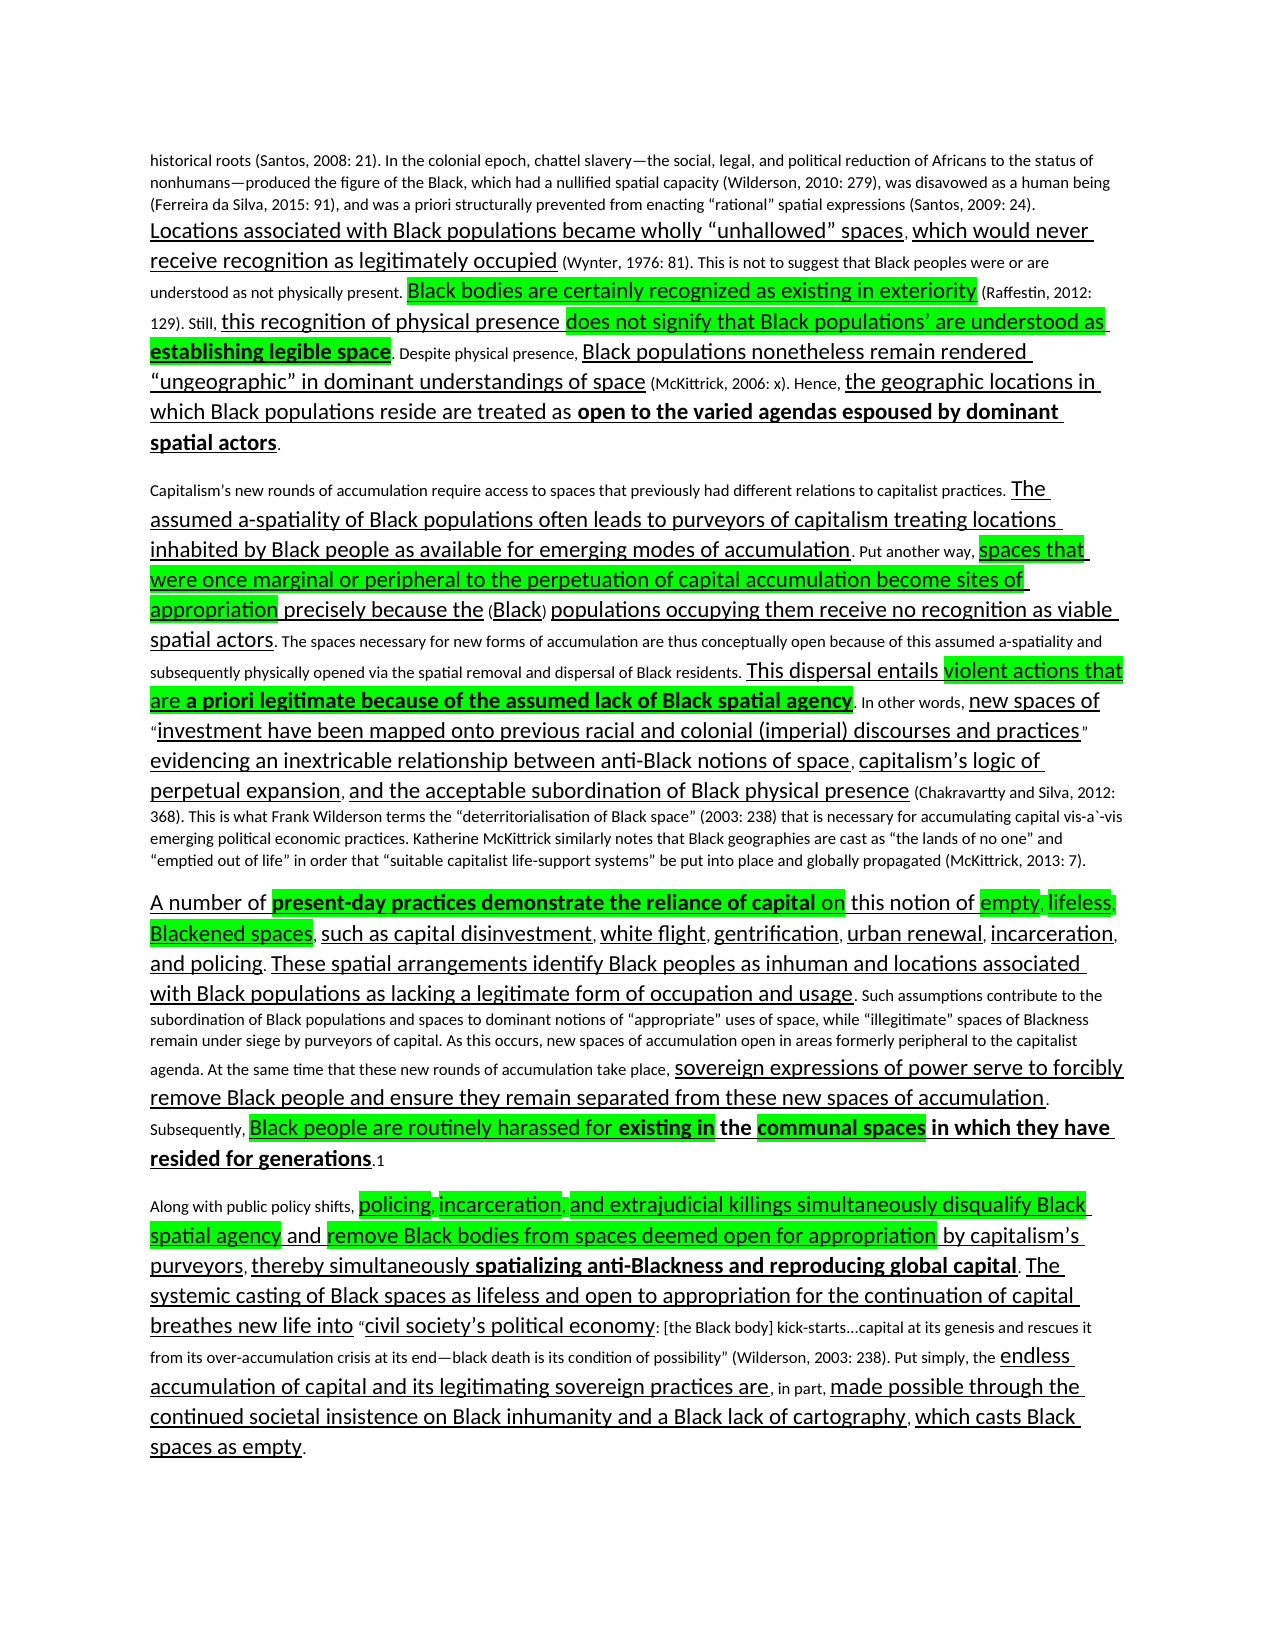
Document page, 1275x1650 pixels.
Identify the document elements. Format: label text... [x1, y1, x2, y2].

text Along with public policy shifts, policing, incarceration, and extrajudicial killings simultaneously disqualify Black spatial agency and remove Black bodies from spaces deemed open for appropriation by capitalism’s purveyors, thereby simultaneously spatializing anti-Blackness and reproducing global capital. The systemic casting of Black spaces as lifeless and open to appropriation for the continuation of capital breathes new life into “civil society’s political economy: [the Black body] kick-starts...capital at its genesis and rescues it from its over-accumulation crisis at its end—black death is its condition of possibility” (Wilderson, 2003: 238). Put simply, the endless accumulation of capital and its legitimating sovereign practices are, in part, made possible through the continued societal insistence on Black inhumanity and a Black lack of cartography, which casts Black spaces as empty. [150, 1191, 1125, 1460]
text A number of present-day practices demonstrate the reliance of capital on this notion of empty, lifeless, Blackened spaces, such as capital disinvestment, white flight, gentrification, urban renewal, incarceration, and policing. These spatial arrangements identify Black peoples as inhuman and locations associated with Black populations as lacking a legitimate form of occupation and usage. Such assumptions contribute to the subordination of Black populations and spaces to dominant notions of “appropriate” uses of space, while “illegitimate” spaces of Blackness remain under siege by purveyors of capital. As this occurs, new spaces of accumulation open in areas formerly peripheral to the capitalist agenda. At the same time that these new rounds of accumulation take place, sovereign expressions of power serve to forcibly remove Black people and ensure they remain separated from these new spaces of accumulation. Subsequently, Black people are routinely harassed for existing in the communal spaces in which they have resided for generations.1 [150, 888, 1125, 1172]
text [150, 150, 1125, 456]
text Capitalism’s new rounds of accumulation require access to spaces that previously had different relations to capitalist practices. The assumed a-spatiality of Black populations often leads to purveyors of capitalism treating locations inhabited by Black people as available for emerging modes of accumulation. Put another way, spaces that were once marginal or peripheral to the perpetuation of capital accumulation become sites of appropriation precisely because the (Black) populations occupying them receive no recognition as viable spatial actors. The spaces necessary for new forms of accumulation are thus conceptually open because of this assumed a-spatiality and subsequently physically opened via the spatial removal and dispersal of Black residents. This dispersal entails violent actions that are a priori legitimate because of the assumed lack of Black spatial agency. In other words, new spaces of “investment have been mapped onto previous racial and colonial (imperial) discourses and practices” evidencing an inextricable relationship between anti-Black notions of space, capitalism’s logic of perpetual expansion, and the acceptable subordination of Black physical presence (Chakravartty and Silva, 2012: 368). This is what Frank Wilderson terms the “deterritorialisation of Black space” (2003: 238) that is necessary for accumulating capital vis-a`-vis emerging political economic practices. Katherine McKittrick similarly notes that Black geographies are cast as “the lands of no one” and “emptied out of life” in order that “suitable capitalist life-support systems” be put into place and globally propagated (McKittrick, 2013: 7). [150, 474, 1125, 870]
